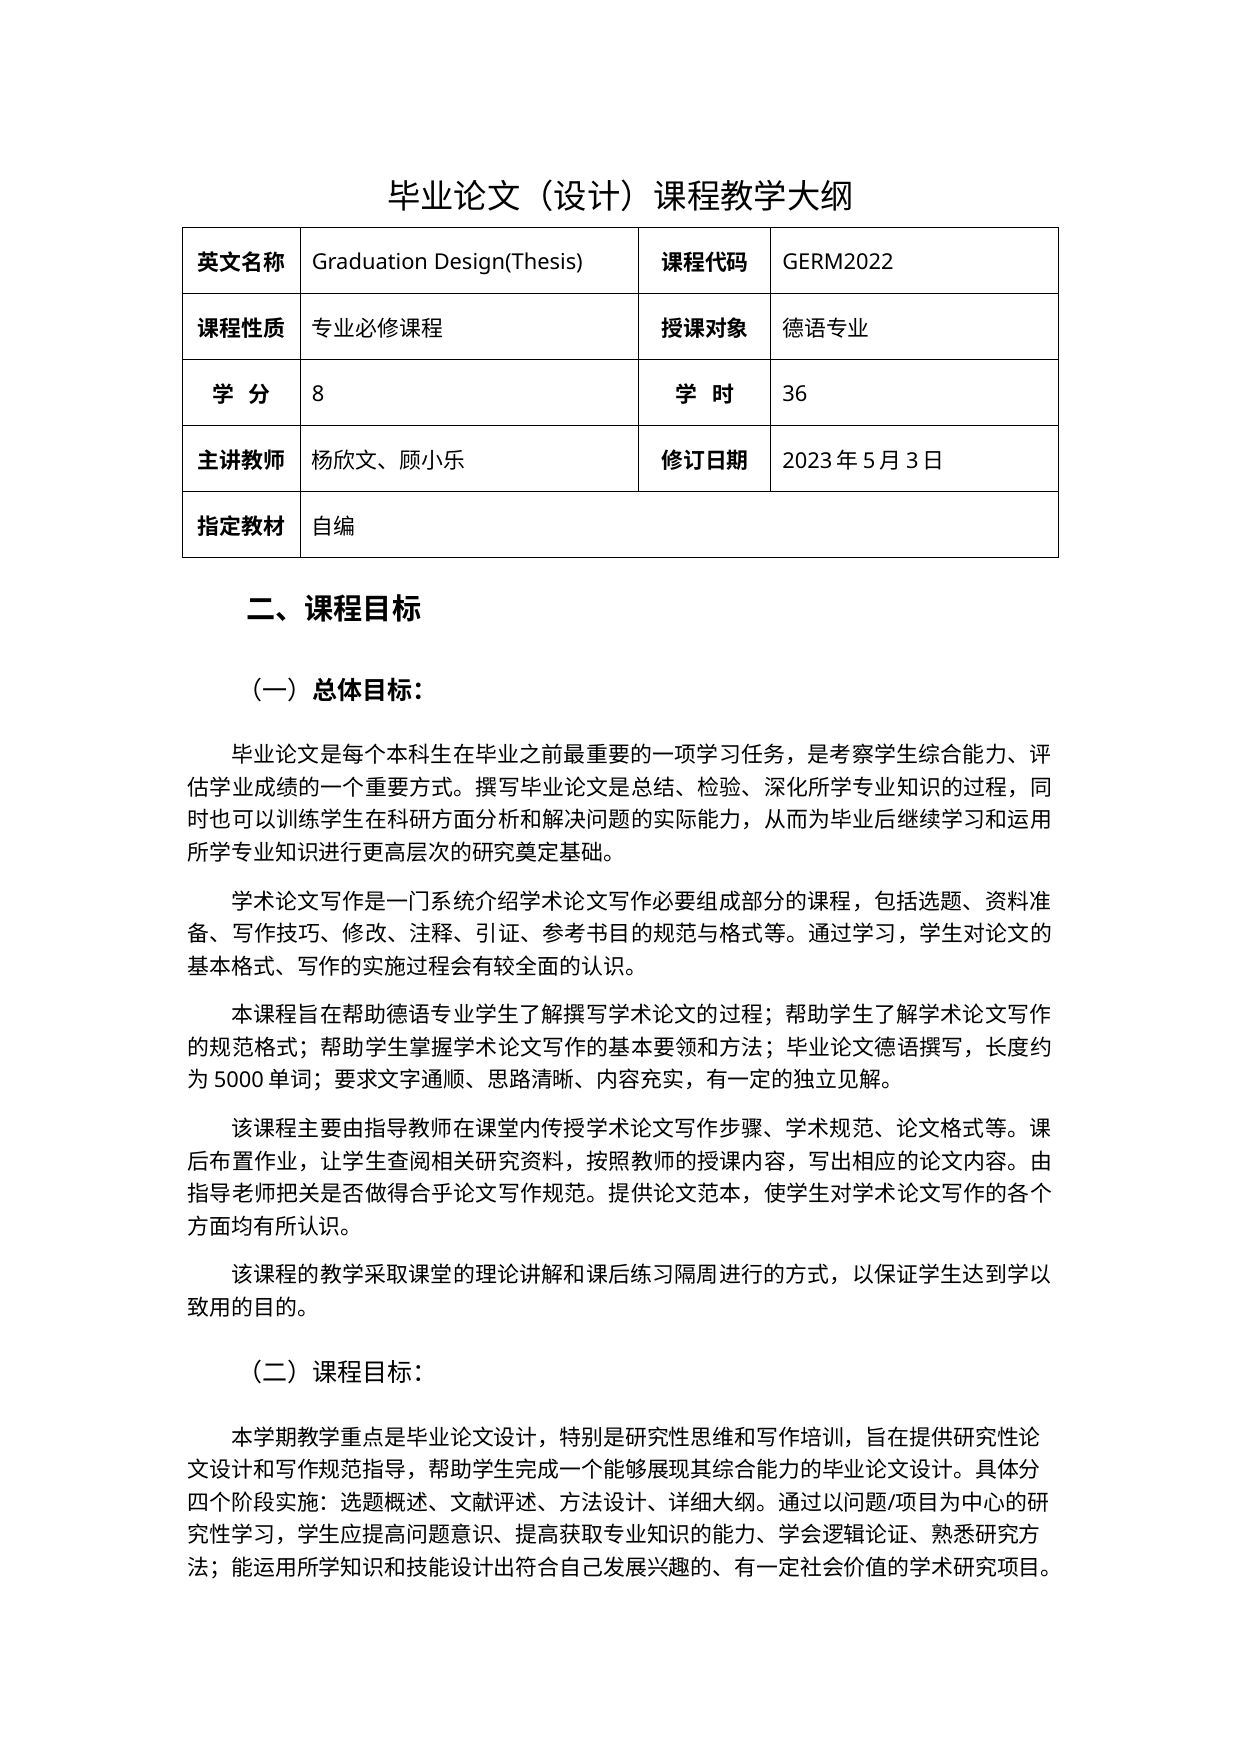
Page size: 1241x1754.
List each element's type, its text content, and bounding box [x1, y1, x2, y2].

table_cell 8 [301, 360, 638, 425]
table_cell 授课对象 [639, 294, 770, 359]
table_cell 修订日期 [639, 426, 770, 491]
text 毕业论文是每个本科生在毕业之前最重要的一项学习任务，是考察学生综合能力、评估学业成绩的一个重要方式。撰写毕业论文是总结、检验、深化所学专业知识的过程，同时也可以训练学生在科研方面分析和解决问题的实际能力，从而为毕业后继续学习和运用所学专业知识进行更高层次的研究奠定基础。 [187, 737, 1053, 867]
table_cell 自编 [301, 492, 1058, 557]
table_header GERM2022 [771, 228, 1058, 293]
table_cell 德语专业 [771, 294, 1058, 359]
table_cell 课程性质 [183, 294, 300, 359]
text 毕业论文（设计）课程教学大纲 [187, 162, 1053, 227]
table_cell 指定教材 [183, 492, 300, 557]
table_cell 专业必修课程 [301, 294, 638, 359]
text 学术论文写作是一门系统介绍学术论文写作必要组成部分的课程，包括选题、资料准备、写作技巧、修改、注释、引证、参考书目的规范与格式等。通过学习，学生对论文的基本格式、写作的实施过程会有较全面的认识。 [187, 883, 1053, 981]
table_header Graduation Design(Thesis) [301, 228, 638, 293]
text （一）总体目标： [187, 656, 1053, 721]
table_cell 36 [771, 360, 1058, 425]
table_cell 2023年5月3日 [771, 426, 1058, 491]
text 该课程主要由指导教师在课堂内传授学术论文写作步骤、学术规范、论文格式等。课后布置作业，让学生查阅相关研究资料，按照教师的授课内容，写出相应的论文内容。由指导老师把关是否做得合乎论文写作规范。提供论文范本，使学生对学术论文写作的各个方面均有所认识。 [187, 1111, 1053, 1241]
table_cell 学 时 [639, 360, 770, 425]
table_cell 杨欣文、顾小乐 [301, 426, 638, 491]
table_header 英文名称 [183, 228, 300, 293]
table_cell 学 分 [183, 360, 300, 425]
table_cell 主讲教师 [183, 426, 300, 491]
text 二、课程目标 [187, 574, 1053, 639]
text 该课程的教学采取课堂的理论讲解和课后练习隔周进行的方式，以保证学生达到学以致用的目的。 [187, 1257, 1053, 1322]
text 本课程旨在帮助德语专业学生了解撰写学术论文的过程；帮助学生了解学术论文写作的规范格式；帮助学生掌握学术论文写作的基本要领和方法；毕业论文德语撰写，长度约为5000单词；要求文字通顺、思路清晰、内容充实，有一定的独立见解。 [187, 997, 1053, 1094]
table_header 课程代码 [639, 228, 770, 293]
text 本学期教学重点是毕业论文设计，特别是研究性思维和写作培训，旨在提供研究性论文设计和写作规范指导，帮助学生完成一个能够展现其综合能力的毕业论文设计。具体分四个阶段实施：选题概述、文献评述、方法设计、详细大纲。通过以问题/项目为中心的研究性学习，学生应提高问题意识、提高获取专业知识的能力、学会逻辑论证、熟悉研究方法；能运用所学知识和技能设计出符合自己发展兴趣的、有一定社会价值的学术研究项目。 [187, 1419, 1053, 1582]
text （二）课程目标： [187, 1338, 1053, 1403]
